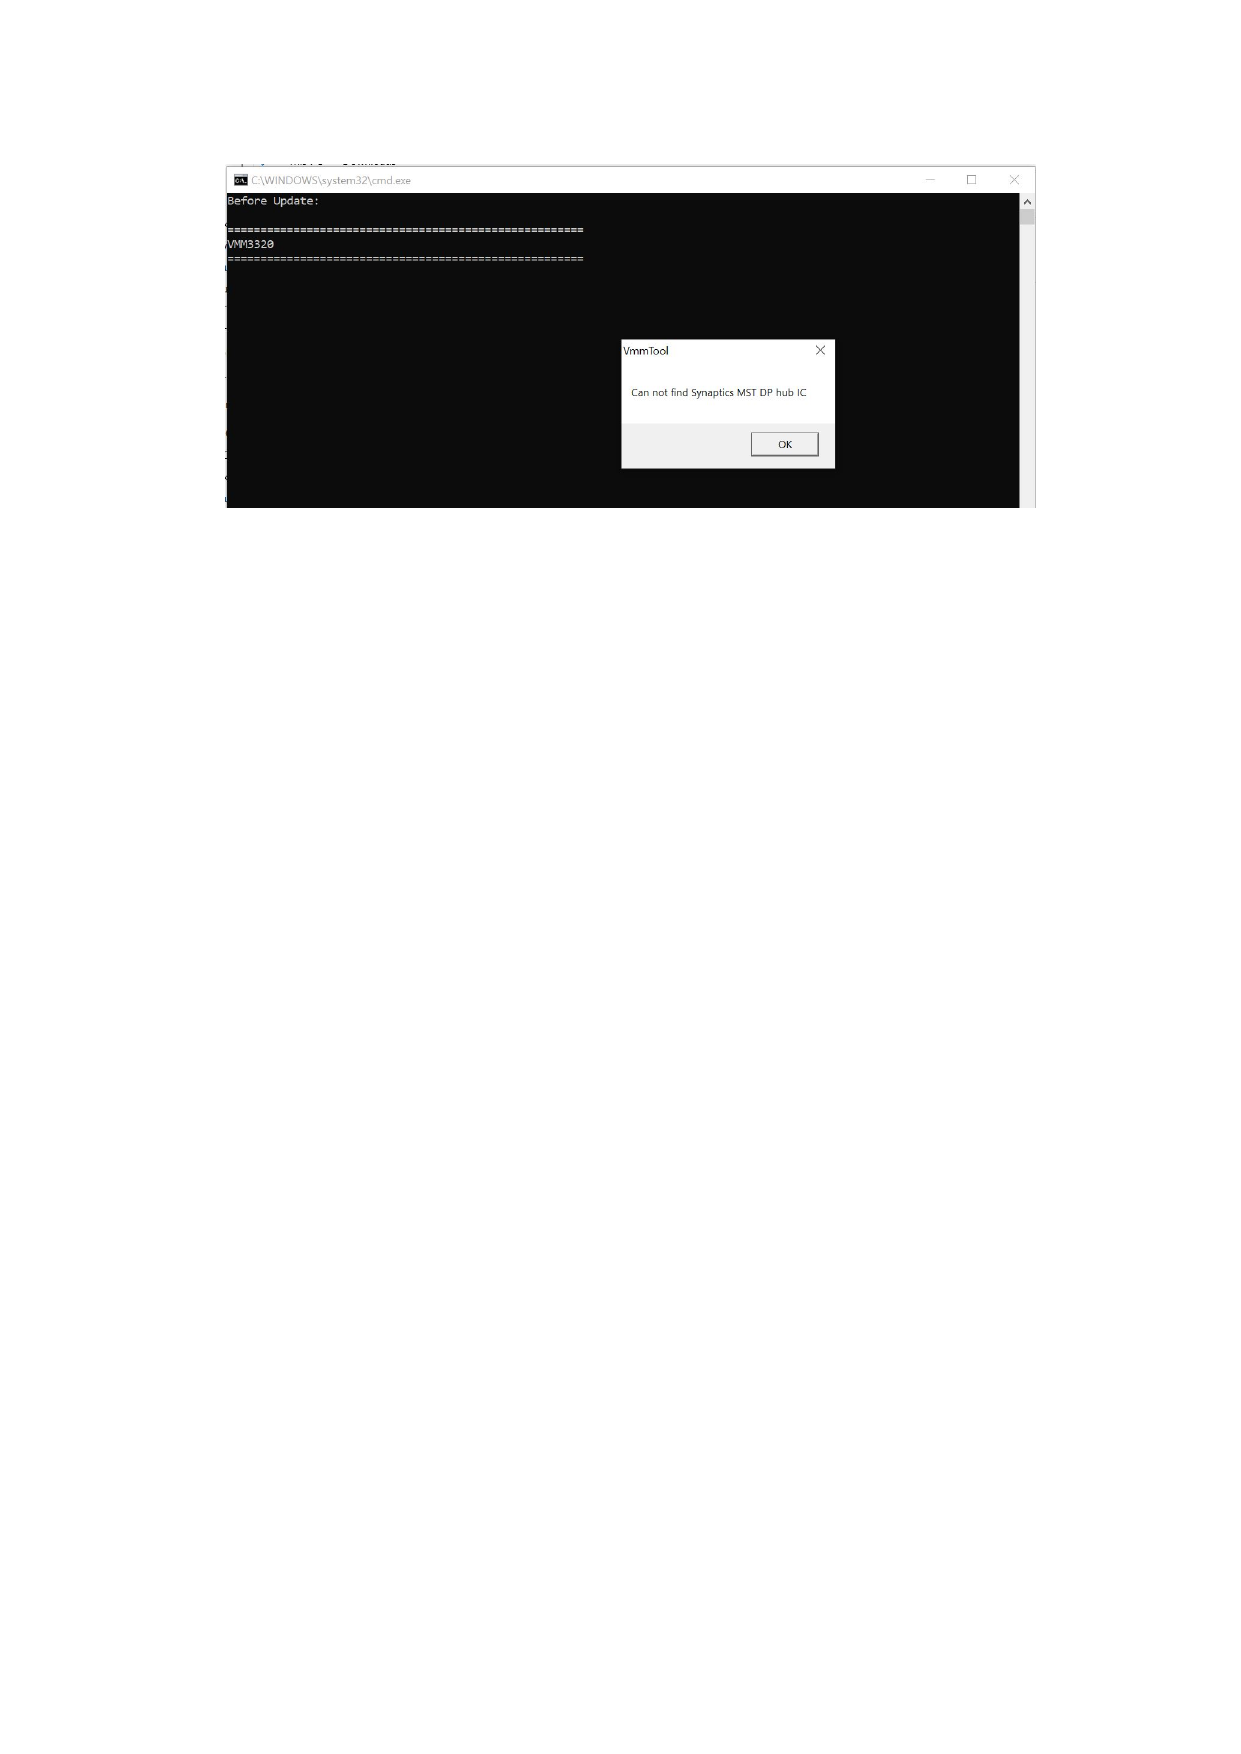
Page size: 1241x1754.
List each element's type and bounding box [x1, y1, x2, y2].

list [187, 164, 1053, 539]
picture [225, 164, 1036, 508]
